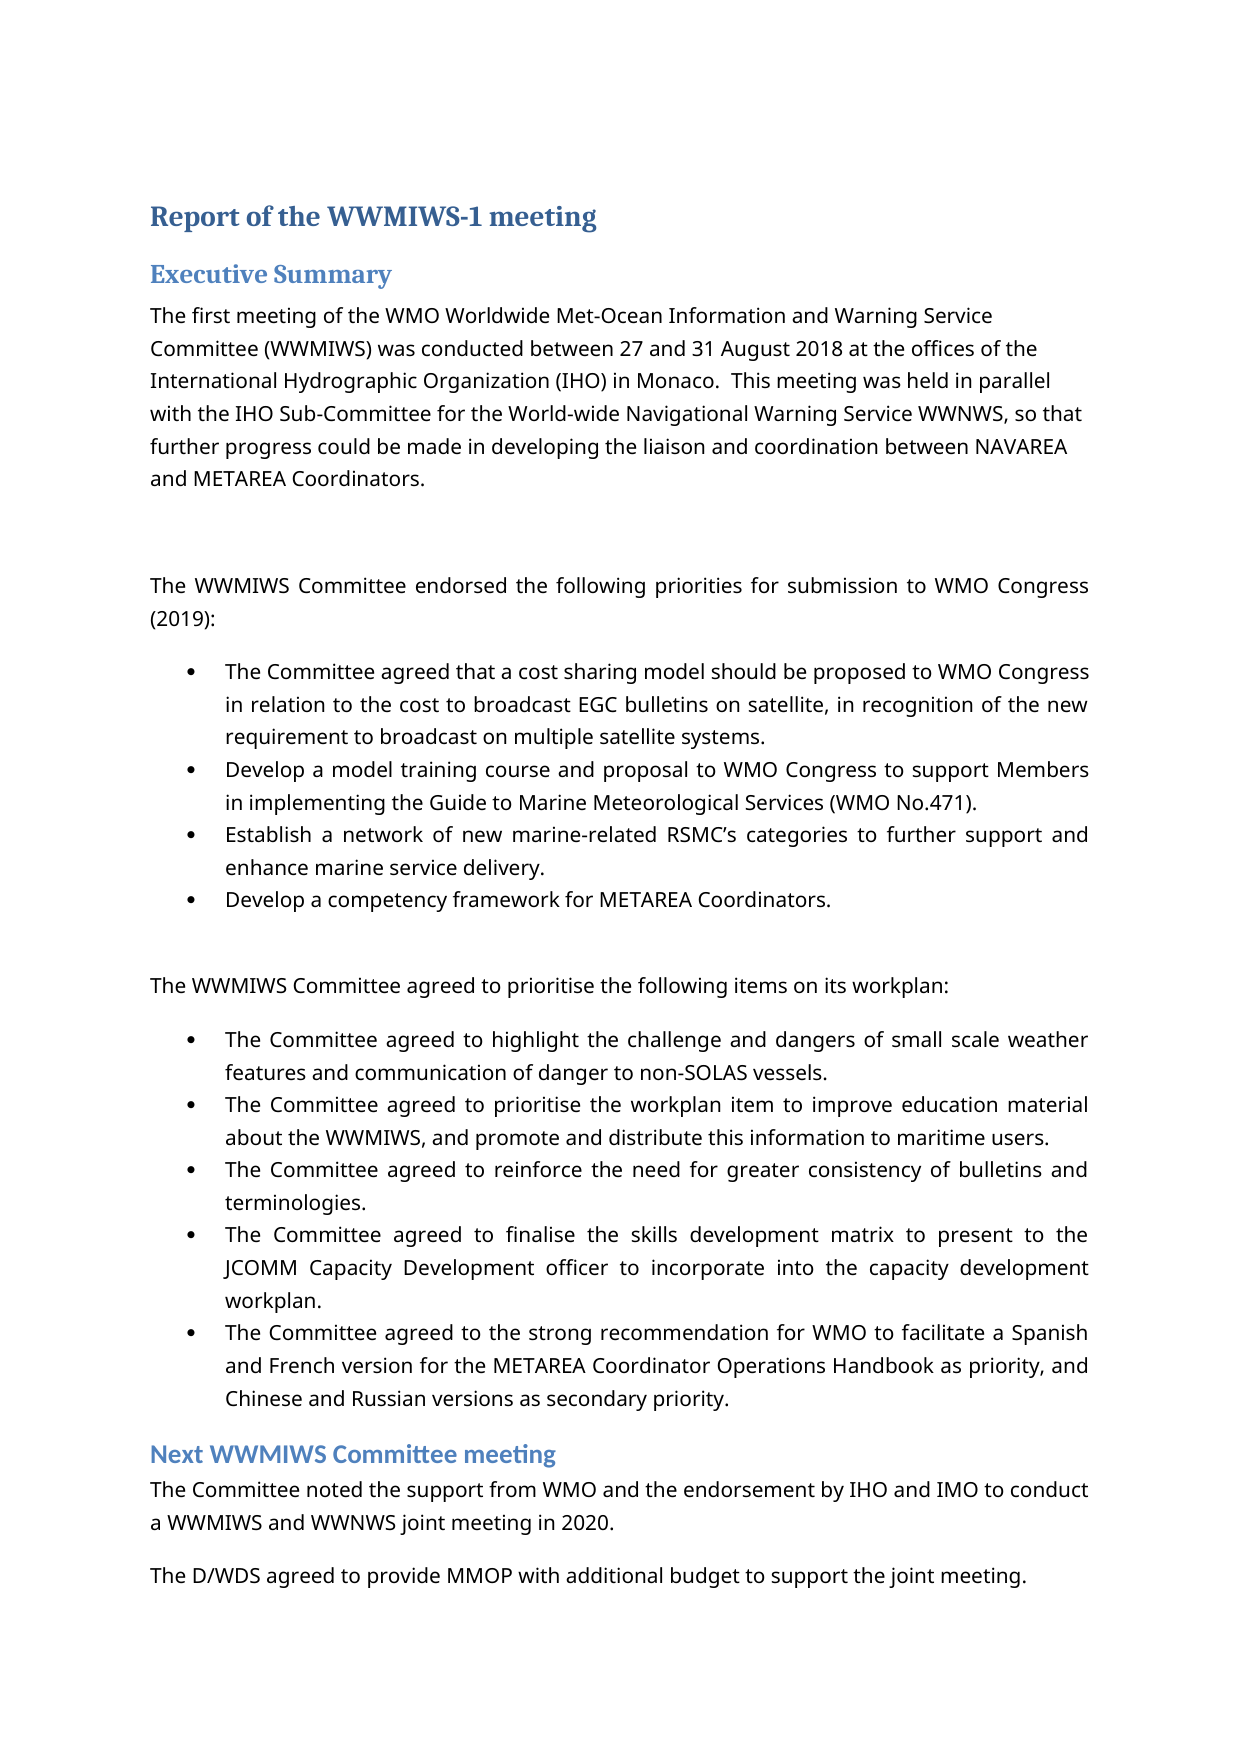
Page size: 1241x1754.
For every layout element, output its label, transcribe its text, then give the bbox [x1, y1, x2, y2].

text The WWMIWS Committee endorsed the following priorities for submission to WMO Congress (2019): [150, 571, 1090, 632]
text The WWMIWS Committee agreed to prioritise the following items on its workplan: [150, 972, 1090, 1000]
subtitle Executive Summary [150, 259, 1090, 291]
list The Committee agreed to highlight the challenge and dangers of small scale weather features and communication of danger to non-SOLAS vessels. [187, 1025, 1090, 1086]
list The Committee agreed to prioritise the workplan item to improve education material about the WWMIWS, and promote and distribute this information to maritime users. [187, 1090, 1090, 1151]
list The Committee agreed to the strong recommendation for WMO to facilitate a Spanish and French version for the METAREA Coordinator Operations Handbook as priority, and Chinese and Russian versions as secondary priority. [187, 1318, 1090, 1412]
subtitle Next WWMIWS Committee meeting [150, 1437, 1090, 1470]
text The Committee noted the support from WMO and the endorsement by IHO and IMO to conduct a WWMIWS and WWNWS joint meeting in 2020. [150, 1475, 1090, 1536]
list Develop a model training course and proposal to WMO Congress to support Members in implementing the Guide to Marine Meteorological Services (WMO No.471). [187, 755, 1090, 816]
subtitle Report of the WWMIWS-1 meeting [150, 200, 1090, 233]
list The Committee agreed to finalise the skills development matrix to present to the JCOMM Capacity Development officer to incorporate into the capacity development workplan. [187, 1221, 1090, 1314]
list Establish a network of new marine-related RSMC’s categories to further support and enhance marine service delivery. [187, 820, 1090, 881]
list The Committee agreed to reinforce the need for greater consistency of bulletins and terminologies. [187, 1155, 1090, 1216]
list The Committee agreed that a cost sharing model should be proposed to WMO Congress in relation to the cost to broadcast EGC bulletins on satellite, in recognition of the new requirement to broadcast on multiple satellite systems. [187, 657, 1090, 751]
list Develop a competency framework for METAREA Coordinators. [187, 886, 1090, 914]
text The D/WDS agreed to provide MMOP with additional budget to support the joint meeting. [150, 1561, 1090, 1589]
text The first meeting of the WMO Worldwide Met-Ocean Information and Warning Service Committee (WWMIWS) was conducted between 27 and 31 August 2018 at the offices of the International Hydrographic Organization (IHO) in Monaco. This meeting was held in parallel with the IHO Sub-Committee for the World-wide Navigational Warning Service WWNWS, so that further progress could be made in developing the liaison and coordination between NAVAREA and METAREA Coordinators. [150, 301, 1090, 493]
